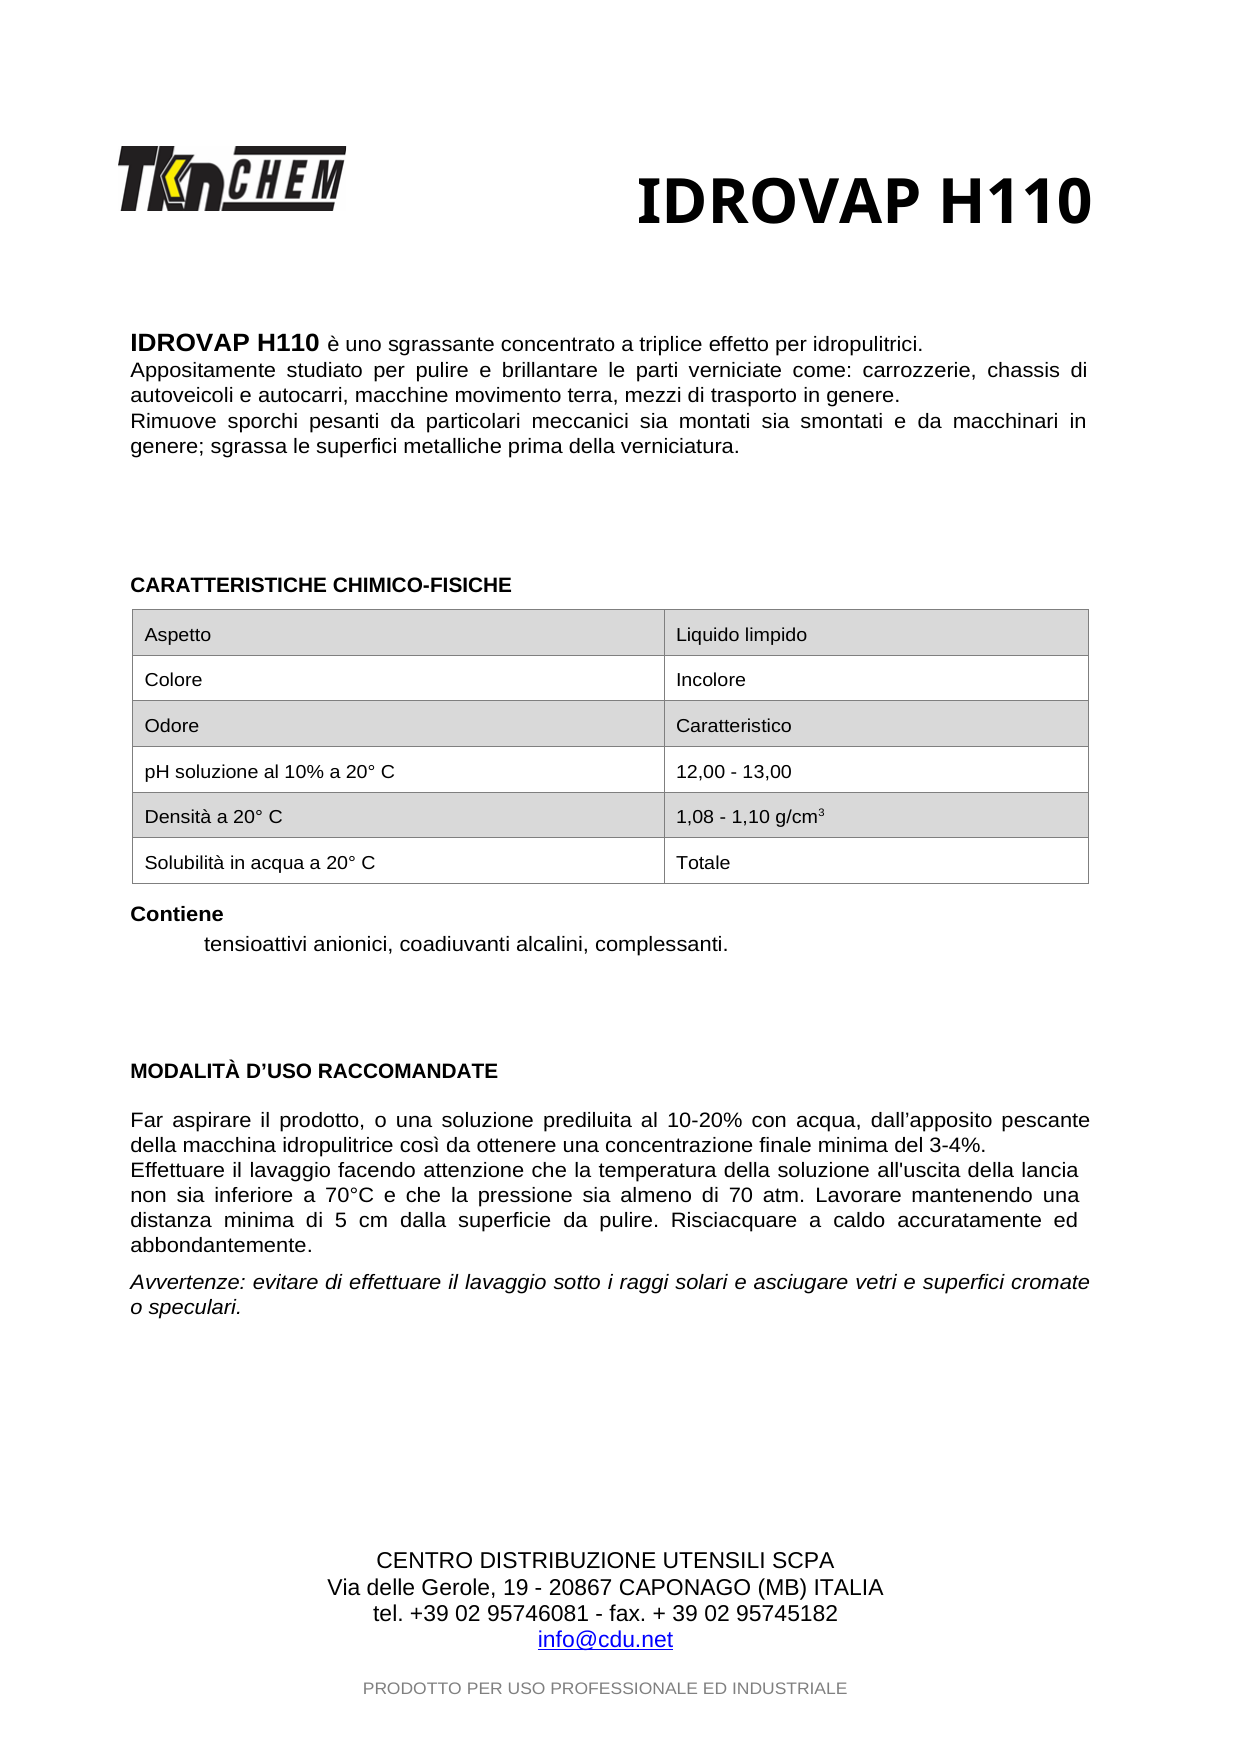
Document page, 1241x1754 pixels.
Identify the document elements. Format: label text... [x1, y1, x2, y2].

table_cell Odore [133, 701, 664, 746]
table_cell 12,00 - 13,00 [665, 747, 1088, 792]
text Rimuove sporchi pesanti da particolari meccanici sia montati sia smontati e da macchinari in genere; sgrassa le superfici metalliche prima della verniciatura. [130, 408, 1089, 458]
text Appositamente studiato per pulire e brillantare le parti verniciate come: carrozzerie, chassis di autoveicoli e autocarri, macchine movimento terra, mezzi di trasporto in genere. [130, 358, 1089, 407]
table_cell 1,08 - 1,10 g/cm3 [665, 793, 1088, 837]
table_cell Caratteristico [665, 701, 1088, 746]
picture [118, 146, 347, 211]
text Far aspirare il prodotto, o una soluzione prediluita al 10-20% con acqua, dall’apposito pescante della macchina idropulitrice così da ottenere una concentrazione finale minima del 3-4%. [130, 1107, 1092, 1157]
table_cell Incolore [665, 656, 1088, 700]
text IDROVAP H110 è uno sgrassante concentrato a triplice effetto per idropulitrici. [130, 328, 1089, 357]
text Avvertenze: evitare di effettuare il lavaggio sotto i raggi solari e asciugare vetri e superfici cromate o speculari. [130, 1270, 1092, 1319]
table_cell Solubilità in acqua a 20° C [133, 838, 664, 882]
subtitle MODALITà D’USO RACCOMANDATE [130, 1059, 1092, 1083]
subtitle CARATTERISTICHE CHIMICO-FISICHE [130, 573, 1092, 597]
text Effettuare il lavaggio facendo attenzione che la temperatura della soluzione all'uscita della lancia non sia inferiore a 70°C e che la pressione sia almeno di 70 atm. Lavorare mantenendo una distanza minima di 5 cm dalla superficie da pulire. Risciacquare a caldo accuratamente ed abbondantemente. [130, 1158, 1080, 1257]
text tensioattivi anionici, coadiuvanti alcalini, complessanti. [204, 931, 1092, 955]
table_header Aspetto [133, 610, 664, 655]
table_cell Colore [133, 656, 664, 700]
table_header Liquido limpido [665, 610, 1088, 655]
table_cell Totale [665, 838, 1088, 882]
table_cell pH soluzione al 10% a 20° C [133, 747, 664, 792]
table_cell Densità a 20° C [133, 793, 664, 837]
subtitle Contiene [130, 902, 1092, 926]
subtitle IDROVAP H110 [328, 157, 1092, 242]
